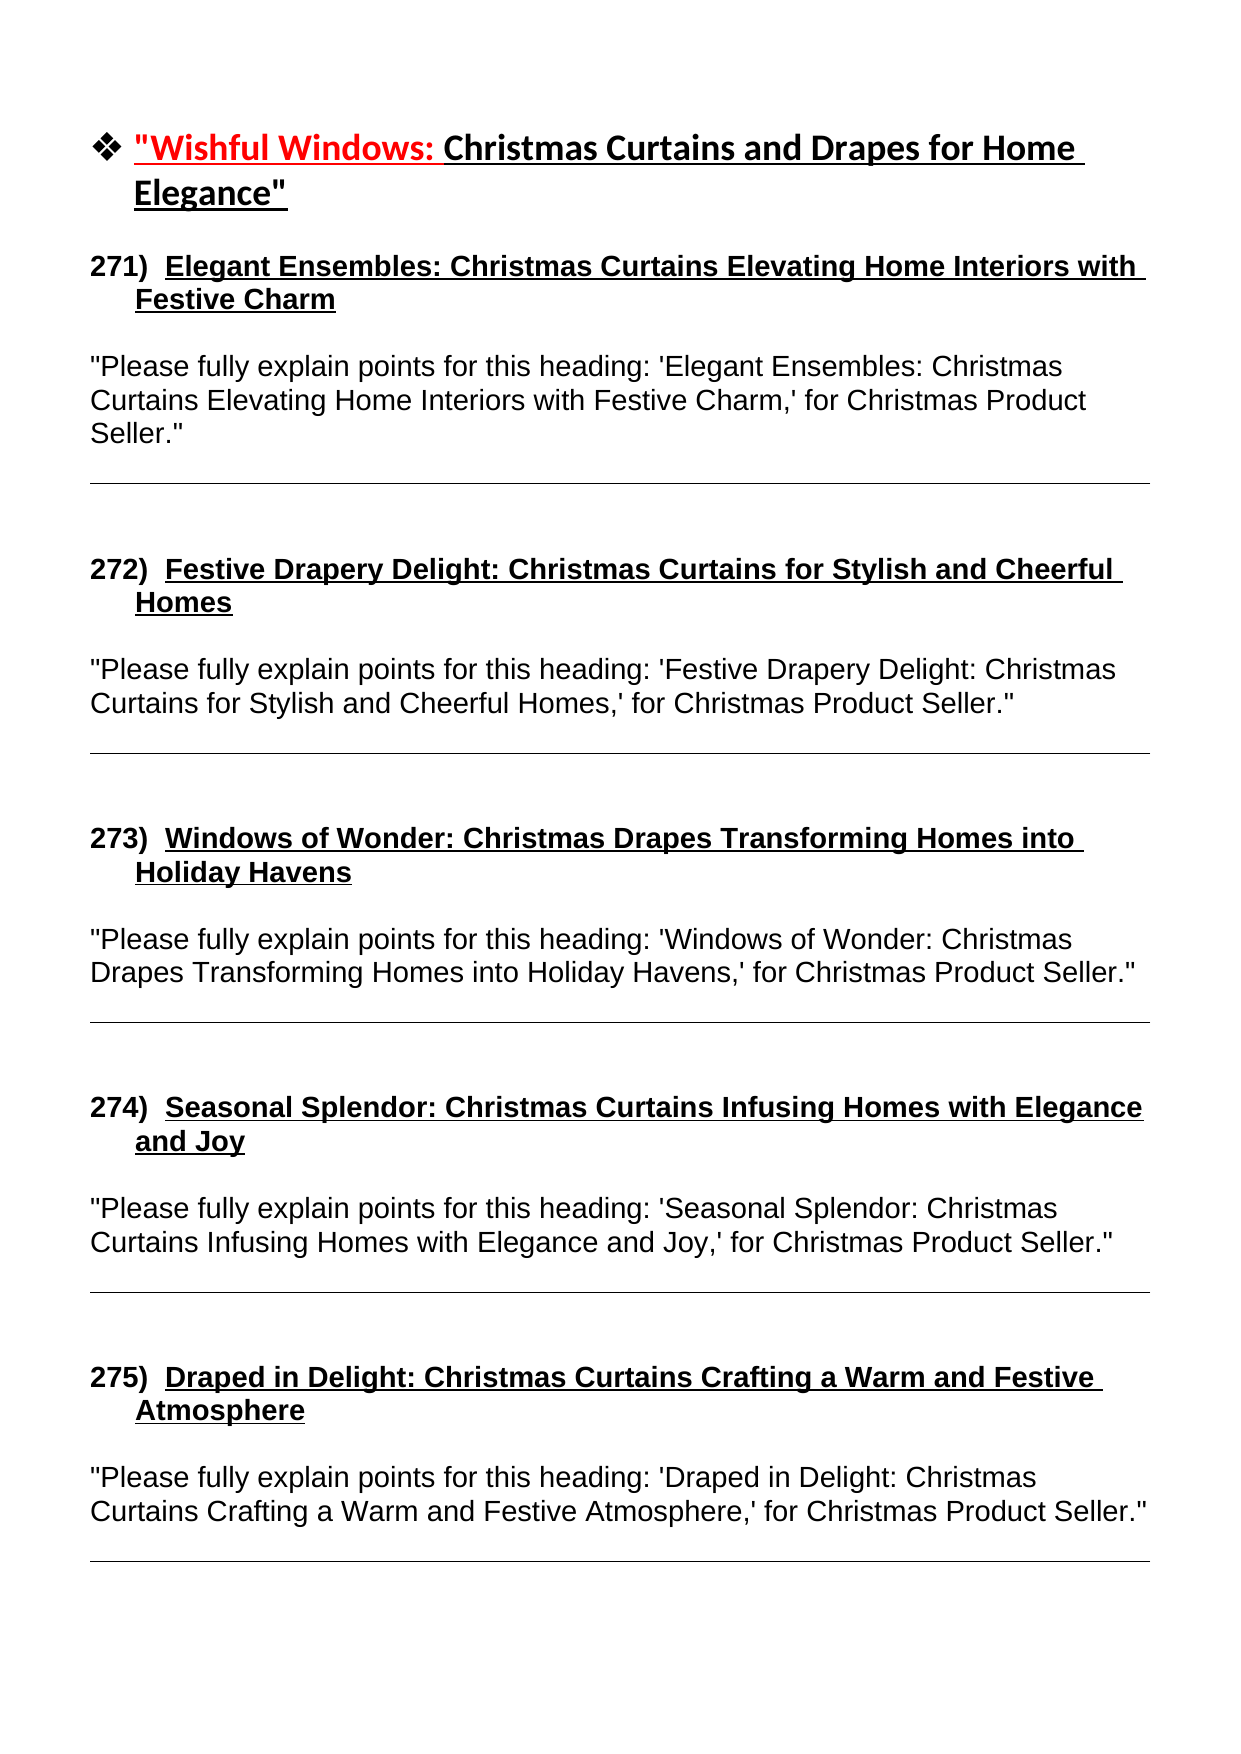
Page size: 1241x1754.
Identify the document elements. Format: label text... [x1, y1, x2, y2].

list Windows of Wonder: Christmas Drapes Transforming Homes into Holiday Havens [90, 821, 1150, 888]
list Elegant Ensembles: Christmas Curtains Elevating Home Interiors with Festive Charm [90, 249, 1150, 316]
list "Please fully explain points for this heading: 'Elegant Ensembles: Christmas Curtains Elevating Home Interiors with Festive Charm,' for Christmas Product Seller." [90, 349, 1150, 450]
list "Please fully explain points for this heading: 'Festive Drapery Delight: Christmas Curtains for Stylish and Cheerful Homes,' for Christmas Product Seller." [90, 652, 1150, 719]
list Draped in Delight: Christmas Curtains Crafting a Warm and Festive Atmosphere [90, 1360, 1150, 1427]
list "Please fully explain points for this heading: 'Windows of Wonder: Christmas Drapes Transforming Homes into Holiday Havens,' for Christmas Product Seller." [90, 922, 1150, 989]
list "Please fully explain points for this heading: 'Seasonal Splendor: Christmas Curtains Infusing Homes with Elegance and Joy,' for Christmas Product Seller." [90, 1191, 1150, 1258]
list "Wishful Windows: Christmas Curtains and Drapes for Home Elegance" [90, 123, 1150, 215]
list Seasonal Splendor: Christmas Curtains Infusing Homes with Elegance and Joy [90, 1090, 1150, 1157]
list Festive Drapery Delight: Christmas Curtains for Stylish and Cheerful Homes [90, 552, 1150, 619]
list "Please fully explain points for this heading: 'Draped in Delight: Christmas Curtains Crafting a Warm and Festive Atmosphere,' for Christmas Product Seller." [90, 1460, 1150, 1527]
